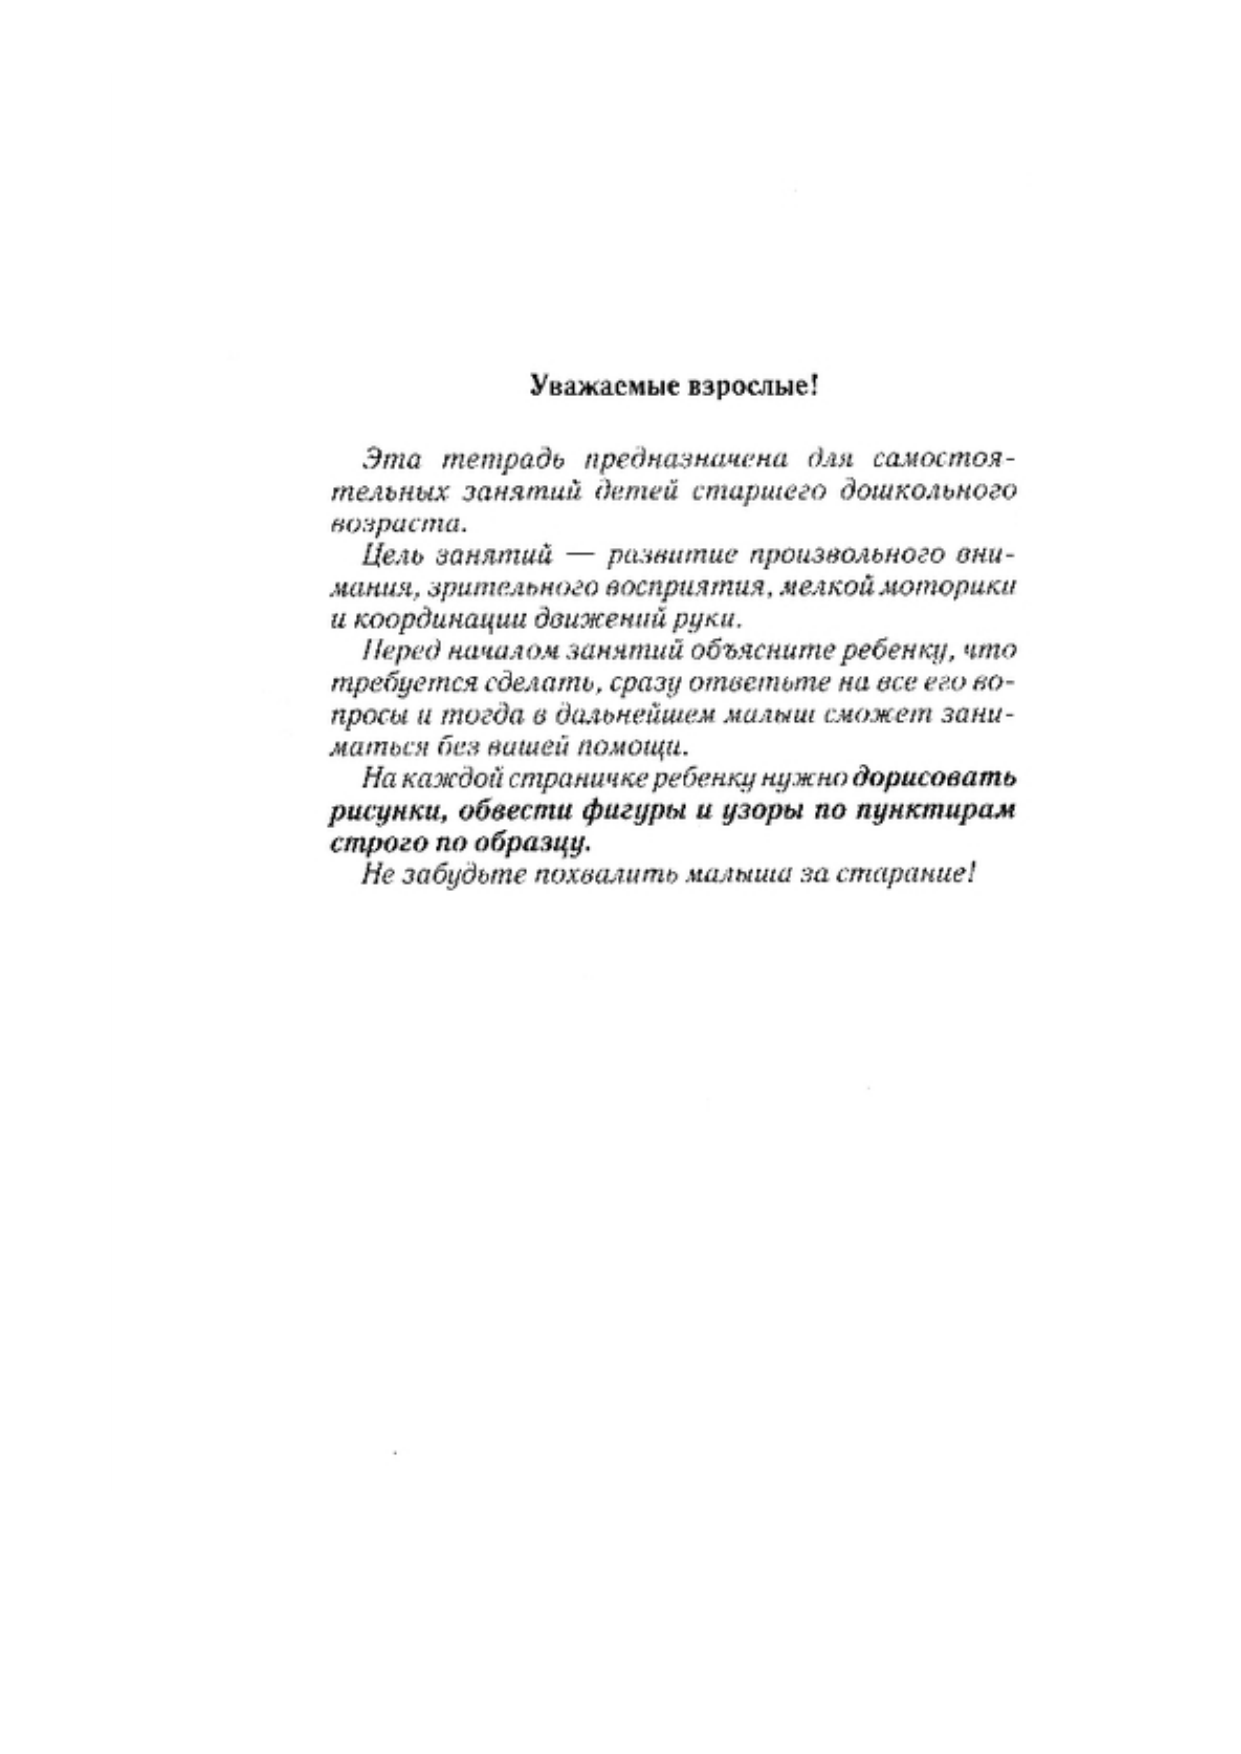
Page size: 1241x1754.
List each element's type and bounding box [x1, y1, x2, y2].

picture [110, 73, 1145, 1491]
